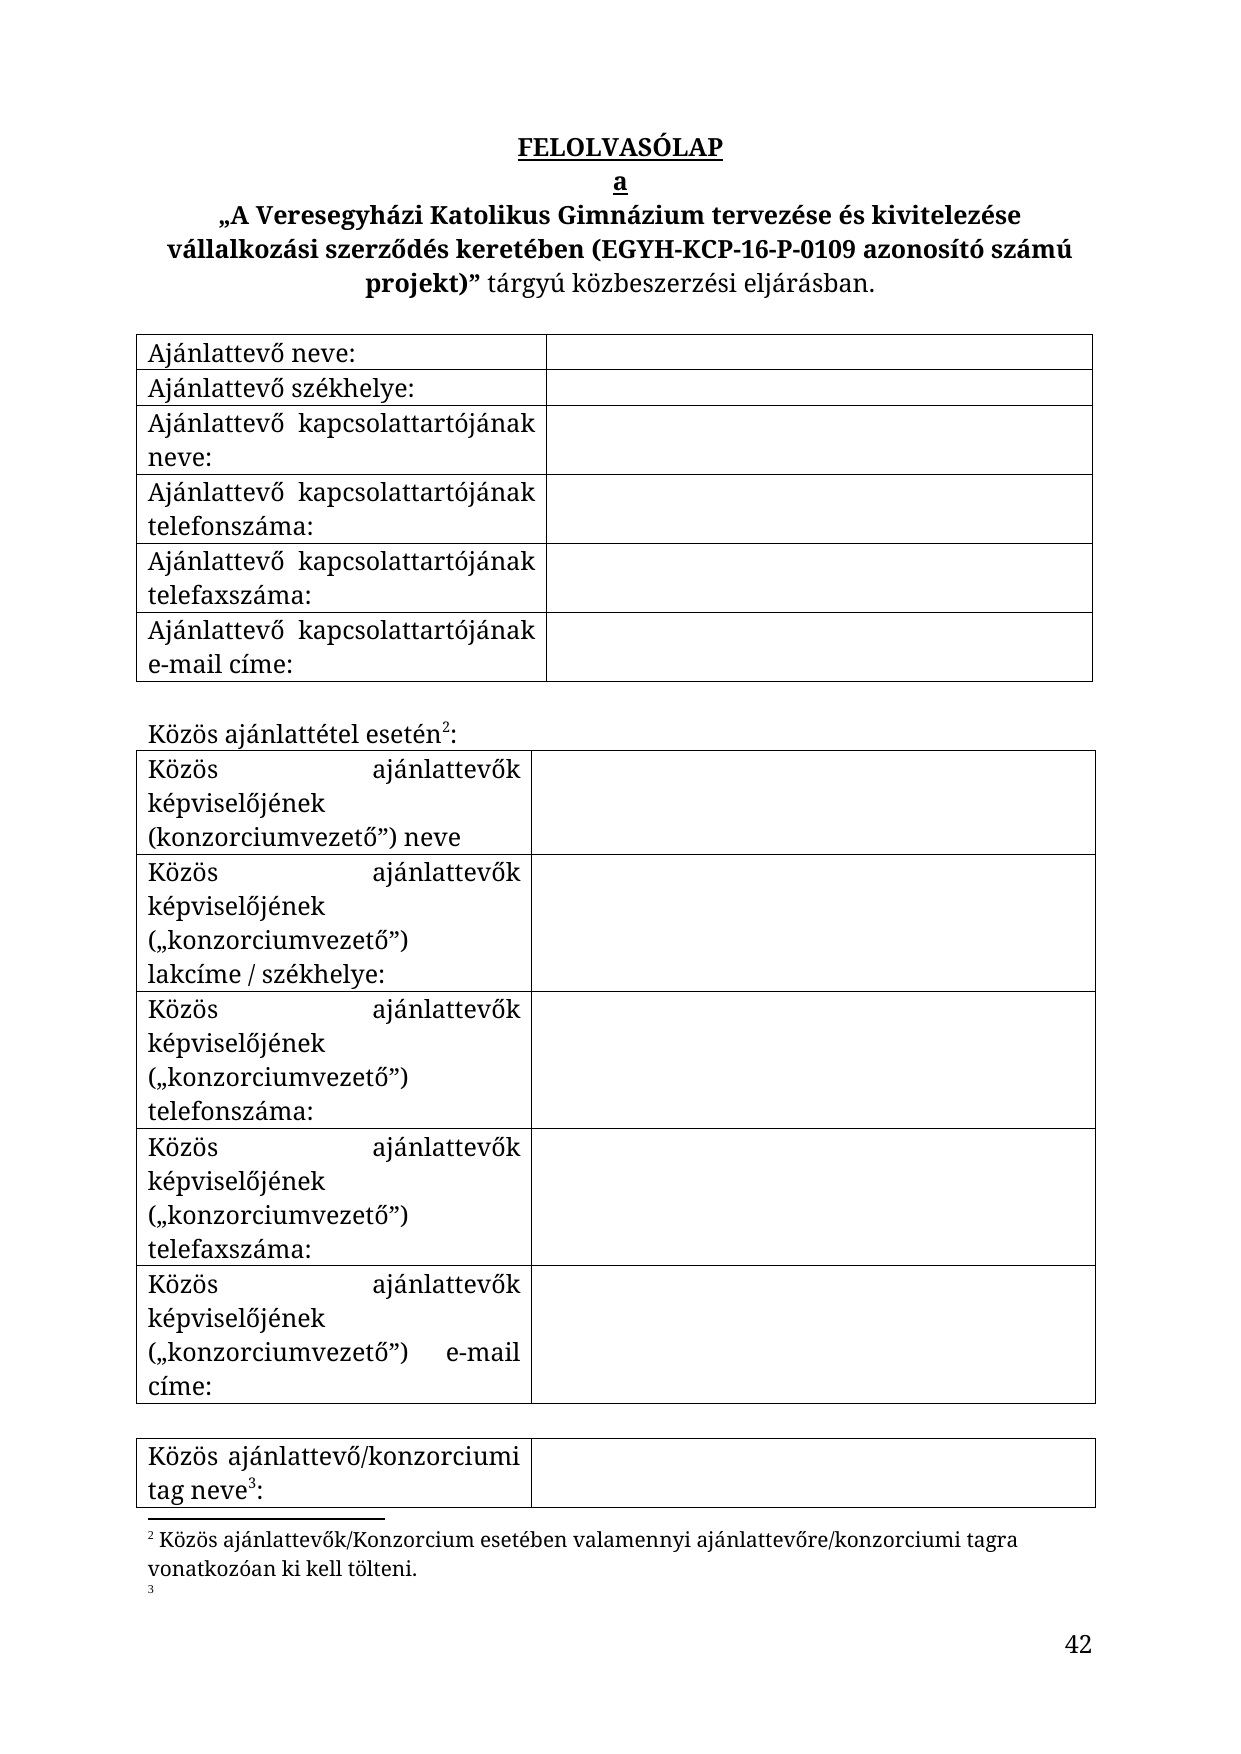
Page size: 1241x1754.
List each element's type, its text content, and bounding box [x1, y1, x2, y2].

text Közös ajánlattétel esetén: [148, 716, 1092, 750]
table_cell Ajánlattevő kapcsolattartójának e-mail címe: [137, 613, 546, 681]
table_cell Ajánlattevő kapcsolattartójának telefonszáma: [137, 475, 546, 543]
text FELOLVASÓLAP [148, 130, 1092, 164]
table_cell [547, 406, 1092, 474]
text „A Veresegyházi Katolikus Gimnázium tervezése és kivitelezése vállalkozási szerződés keretében (EGYH-KCP-16-P-0109 azonosító számú projekt)” tárgyú közbeszerzési eljárásban. [148, 198, 1092, 300]
table_cell [532, 855, 1095, 991]
table_header Ajánlattevő neve: [137, 335, 546, 369]
table_cell [532, 1129, 1095, 1265]
table_header Közös ajánlattevők képviselőjének (konzorciumvezető”) neve [137, 751, 531, 853]
table_cell Közös ajánlattevők képviselőjének („konzorciumvezető”) e-mail címe: [137, 1266, 531, 1403]
table_cell Ajánlattevő kapcsolattartójának neve: [137, 406, 546, 474]
table_header [532, 1439, 1095, 1507]
table_cell [532, 1266, 1095, 1403]
table_header [547, 335, 1092, 369]
table_cell [532, 992, 1095, 1128]
table_cell [547, 475, 1092, 543]
table_cell [547, 544, 1092, 612]
text a [148, 164, 1092, 198]
table_cell Közös ajánlattevők képviselőjének („konzorciumvezető”) lakcíme / székhelye: [137, 855, 531, 991]
table_cell [547, 613, 1092, 681]
table_cell Ajánlattevő kapcsolattartójának telefaxszáma: [137, 544, 546, 612]
table_header [532, 751, 1095, 853]
table_cell Ajánlattevő székhelye: [137, 370, 546, 404]
table_cell Közös ajánlattevők képviselőjének („konzorciumvezető”) telefaxszáma: [137, 1129, 531, 1265]
table_cell Közös ajánlattevők képviselőjének („konzorciumvezető”) telefonszáma: [137, 992, 531, 1128]
table_cell [547, 370, 1092, 404]
table_header Közös ajánlattevő/konzorciumi tag neve: [137, 1439, 531, 1507]
